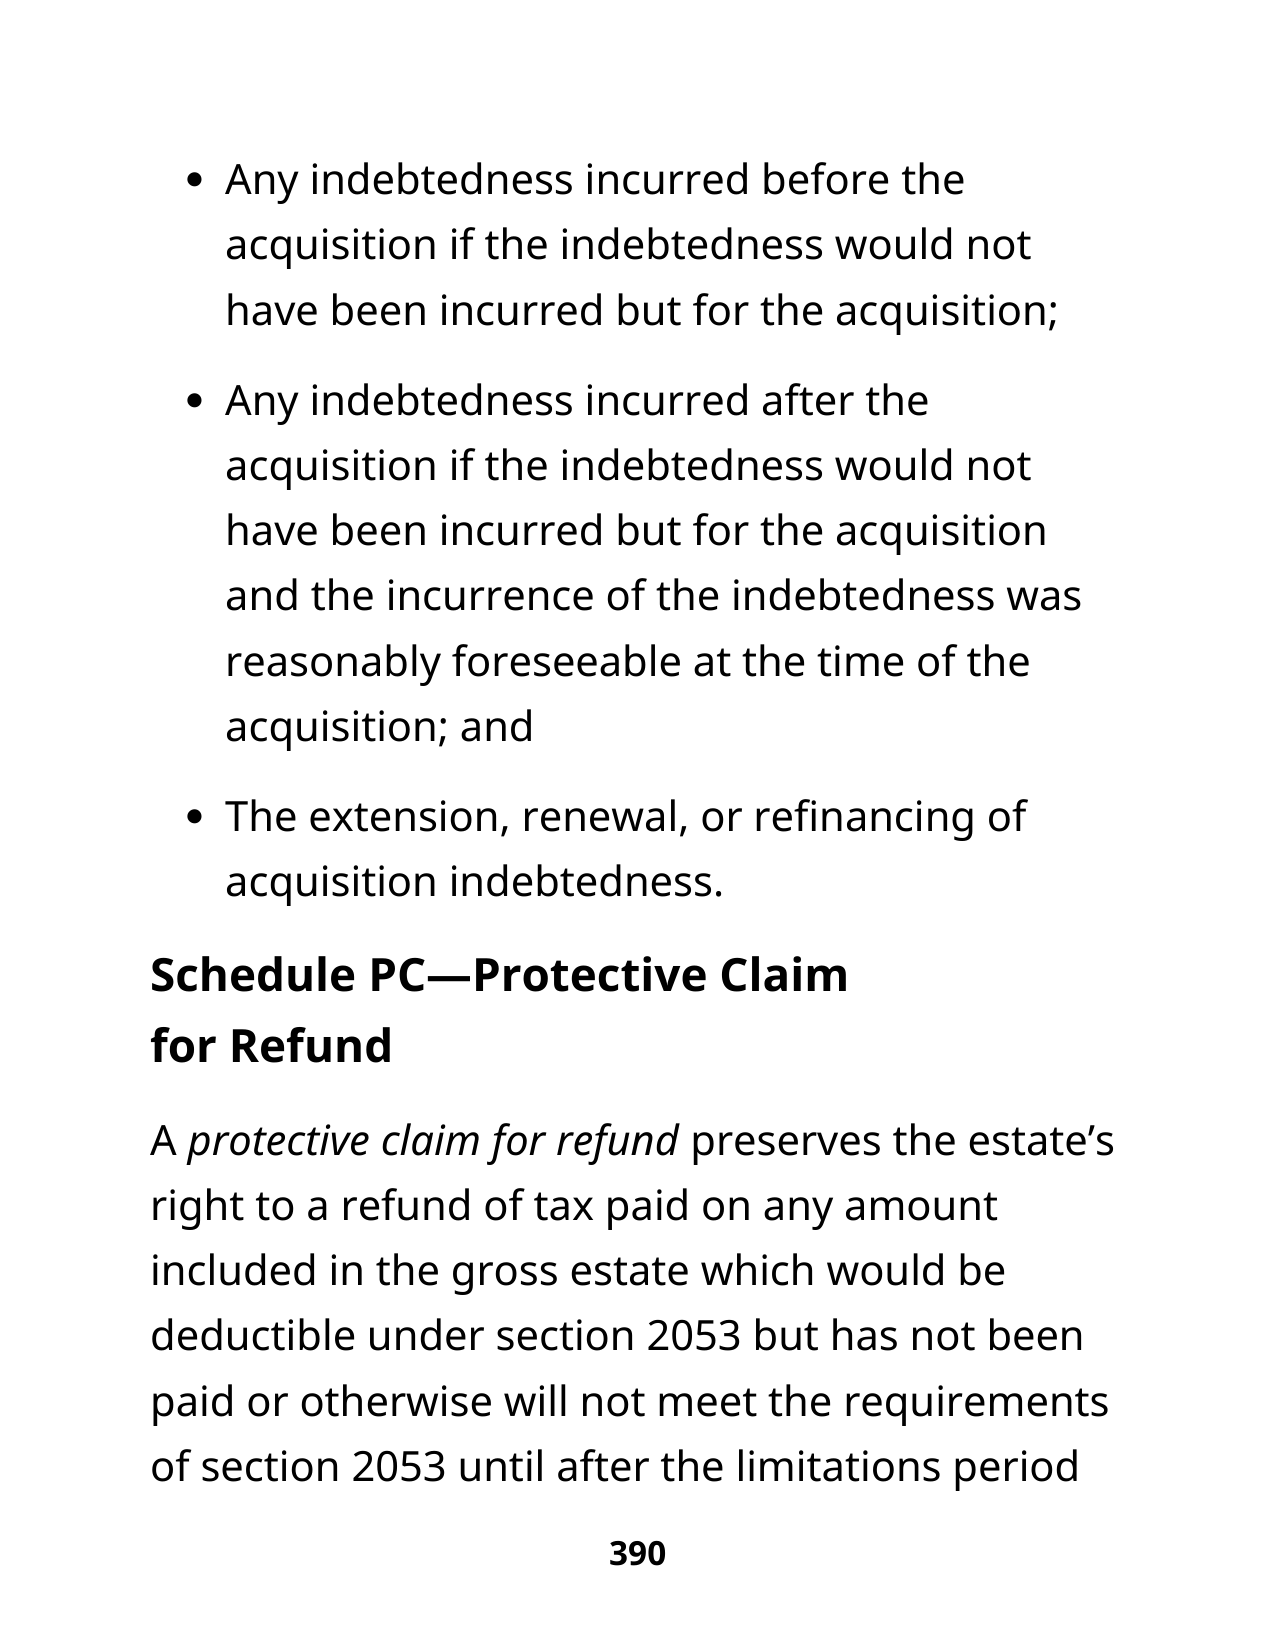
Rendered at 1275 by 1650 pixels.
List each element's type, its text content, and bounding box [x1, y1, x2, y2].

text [150, 1111, 1125, 1493]
text The extension, renewal, or refinancing of acquisition indebtedness. [187, 787, 1125, 909]
text Any indebtedness incurred before the acquisition if the indebtedness would not have been incurred but for the acquisition; [187, 150, 1125, 337]
subtitle Schedule PC—Protective Claim for Refund [150, 942, 1125, 1076]
text Any indebtedness incurred after the acquisition if the indebtedness would not have been incurred but for the acquisition and the incurrence of the indebtedness was reasonably foreseeable at the time of the acquisition; and [187, 371, 1125, 753]
